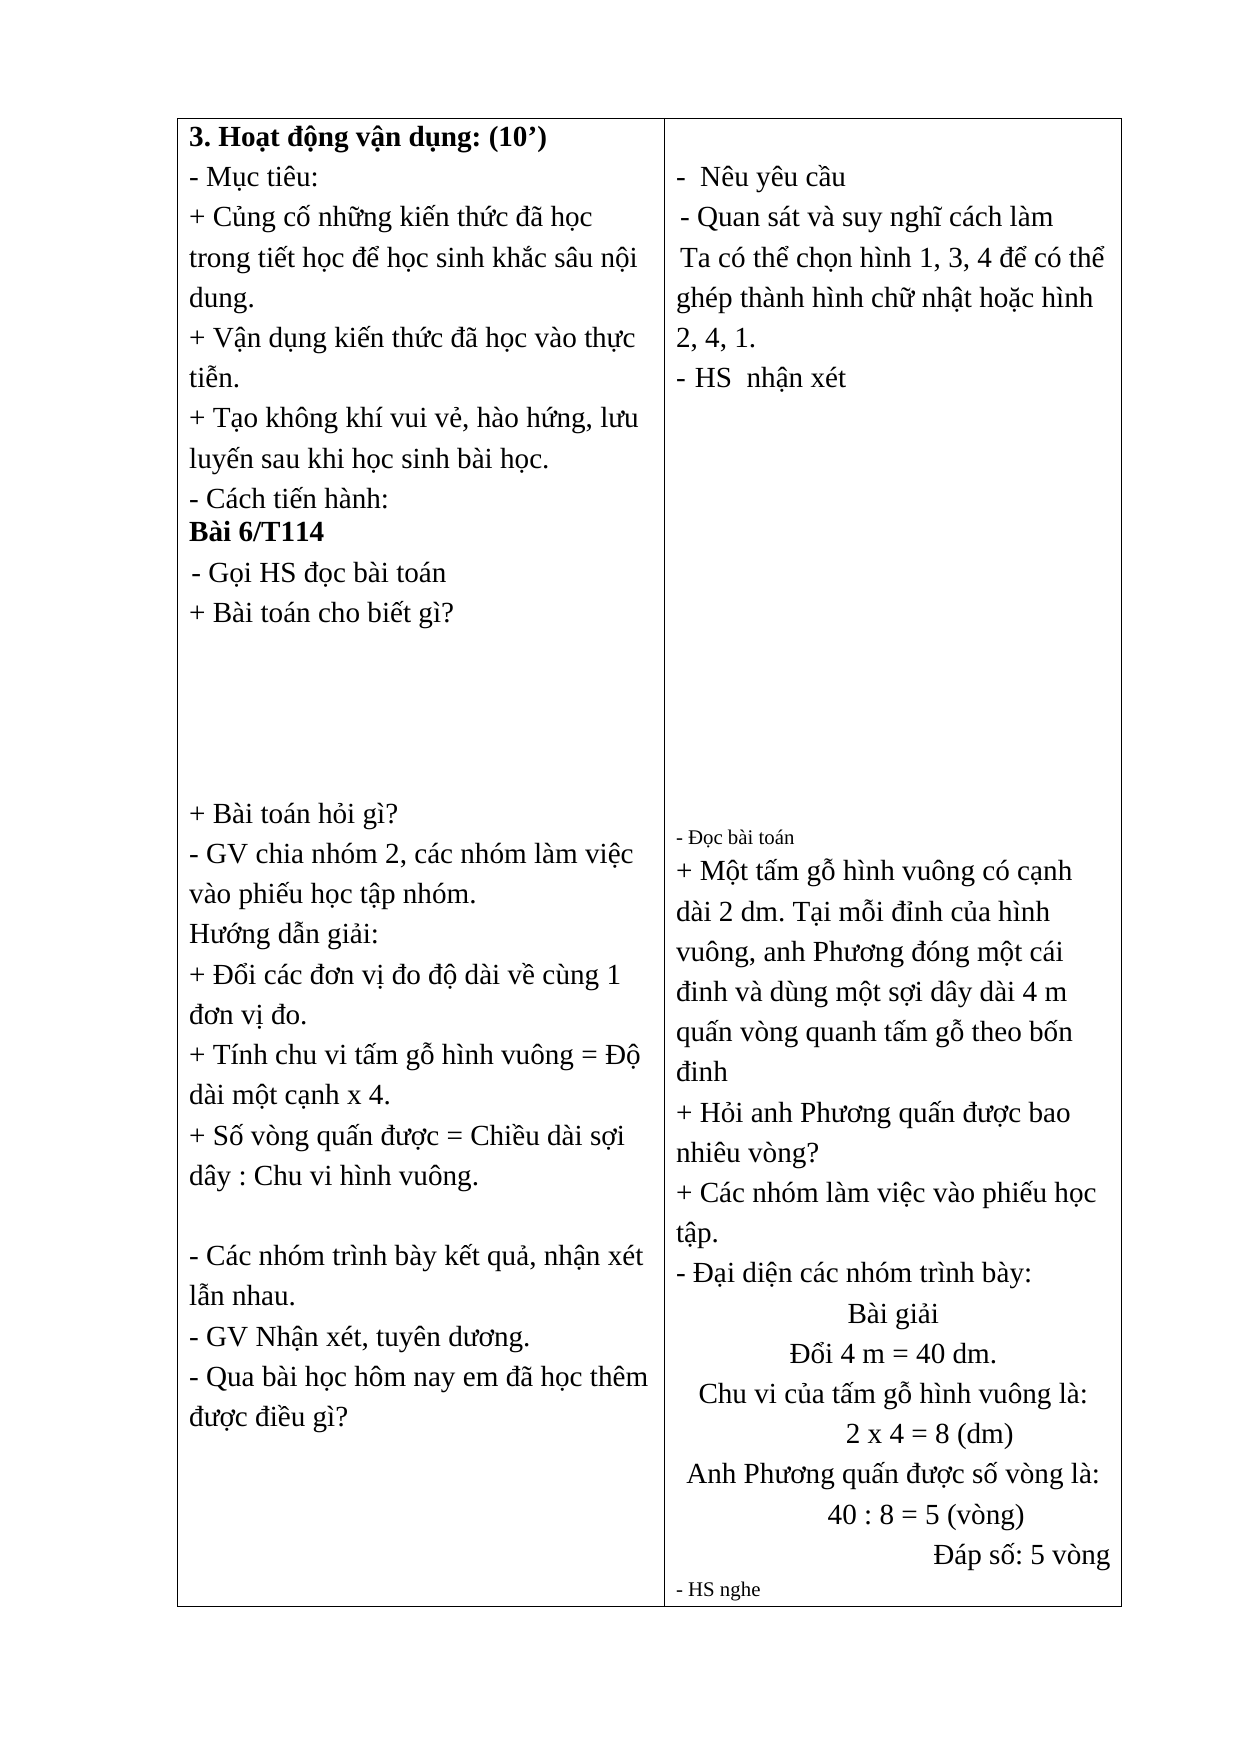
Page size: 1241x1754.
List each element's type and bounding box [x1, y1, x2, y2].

table_cell [665, 119, 1121, 1606]
table_cell [178, 119, 664, 1606]
